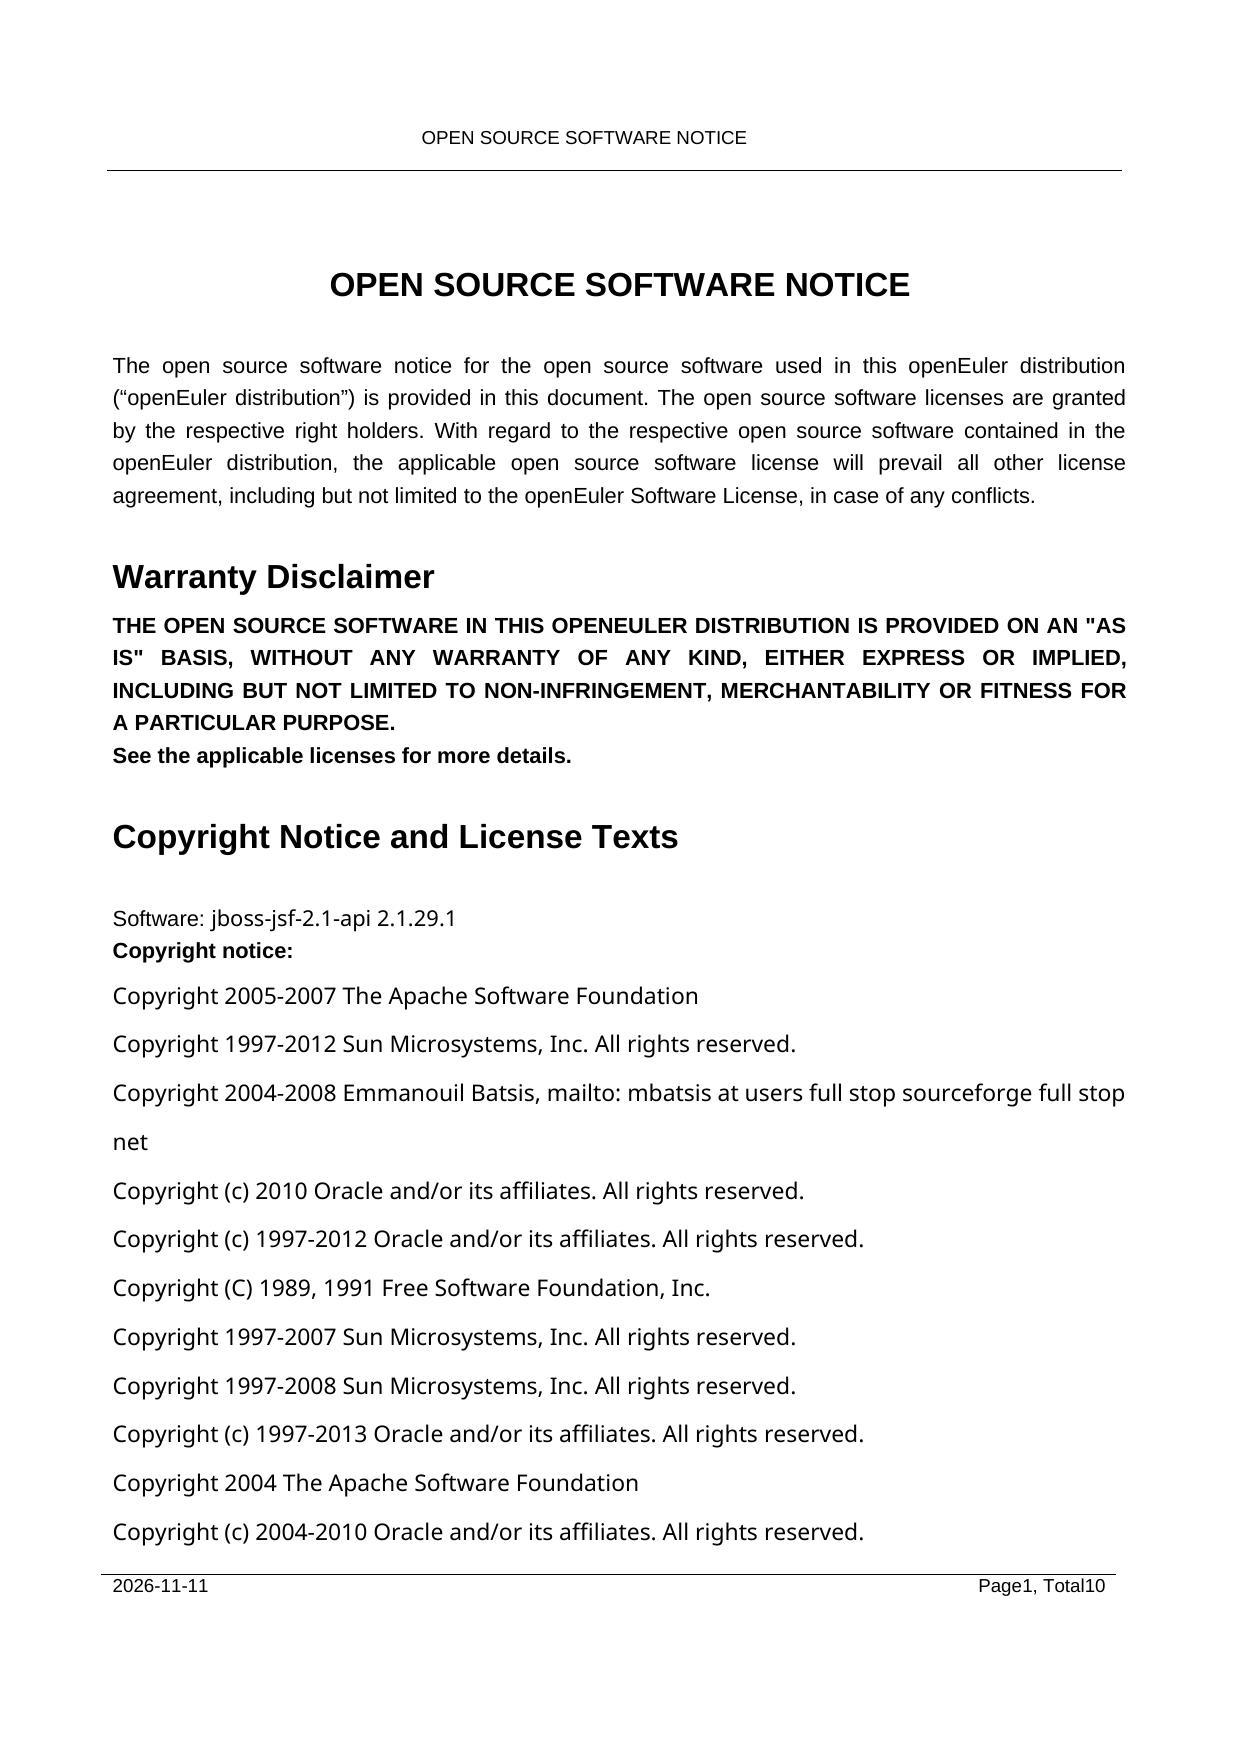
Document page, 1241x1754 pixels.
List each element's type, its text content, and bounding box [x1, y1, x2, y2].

text Warranty Disclaimer [112, 544, 1128, 609]
text Software: jboss-jsf-2.1-api 2.1.29.1 [112, 901, 1128, 934]
text OPEN SOURCE SOFTWARE NOTICE [112, 251, 1128, 316]
text Copyright notice: [112, 934, 1128, 966]
text THE OPEN SOURCE SOFTWARE IN THIS OPENEULER DISTRIBUTION IS PROVIDED ON AN "AS IS" BASIS, WITHOUT ANY WARRANTY OF ANY KIND, EITHER EXPRESS OR IMPLIED, INCLUDING BUT NOT LIMITED TO NON-INFRINGEMENT, MERCHANTABILITY OR FITNESS FOR A PARTICULAR PURPOSE. See the applicable licenses for more details. [112, 609, 1128, 771]
text Copyright Notice and License Texts [112, 804, 1128, 869]
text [112, 979, 1128, 1548]
text The open source software notice for the open source software used in this openEuler distribution (“openEuler distribution”) is provided in this document. The open source software licenses are granted by the respective right holders. With regard to the respective open source software contained in the openEuler distribution, the applicable open source software license will prevail all other license agreement, including but not limited to the openEuler Software License, in case of any conflicts. [112, 349, 1128, 511]
